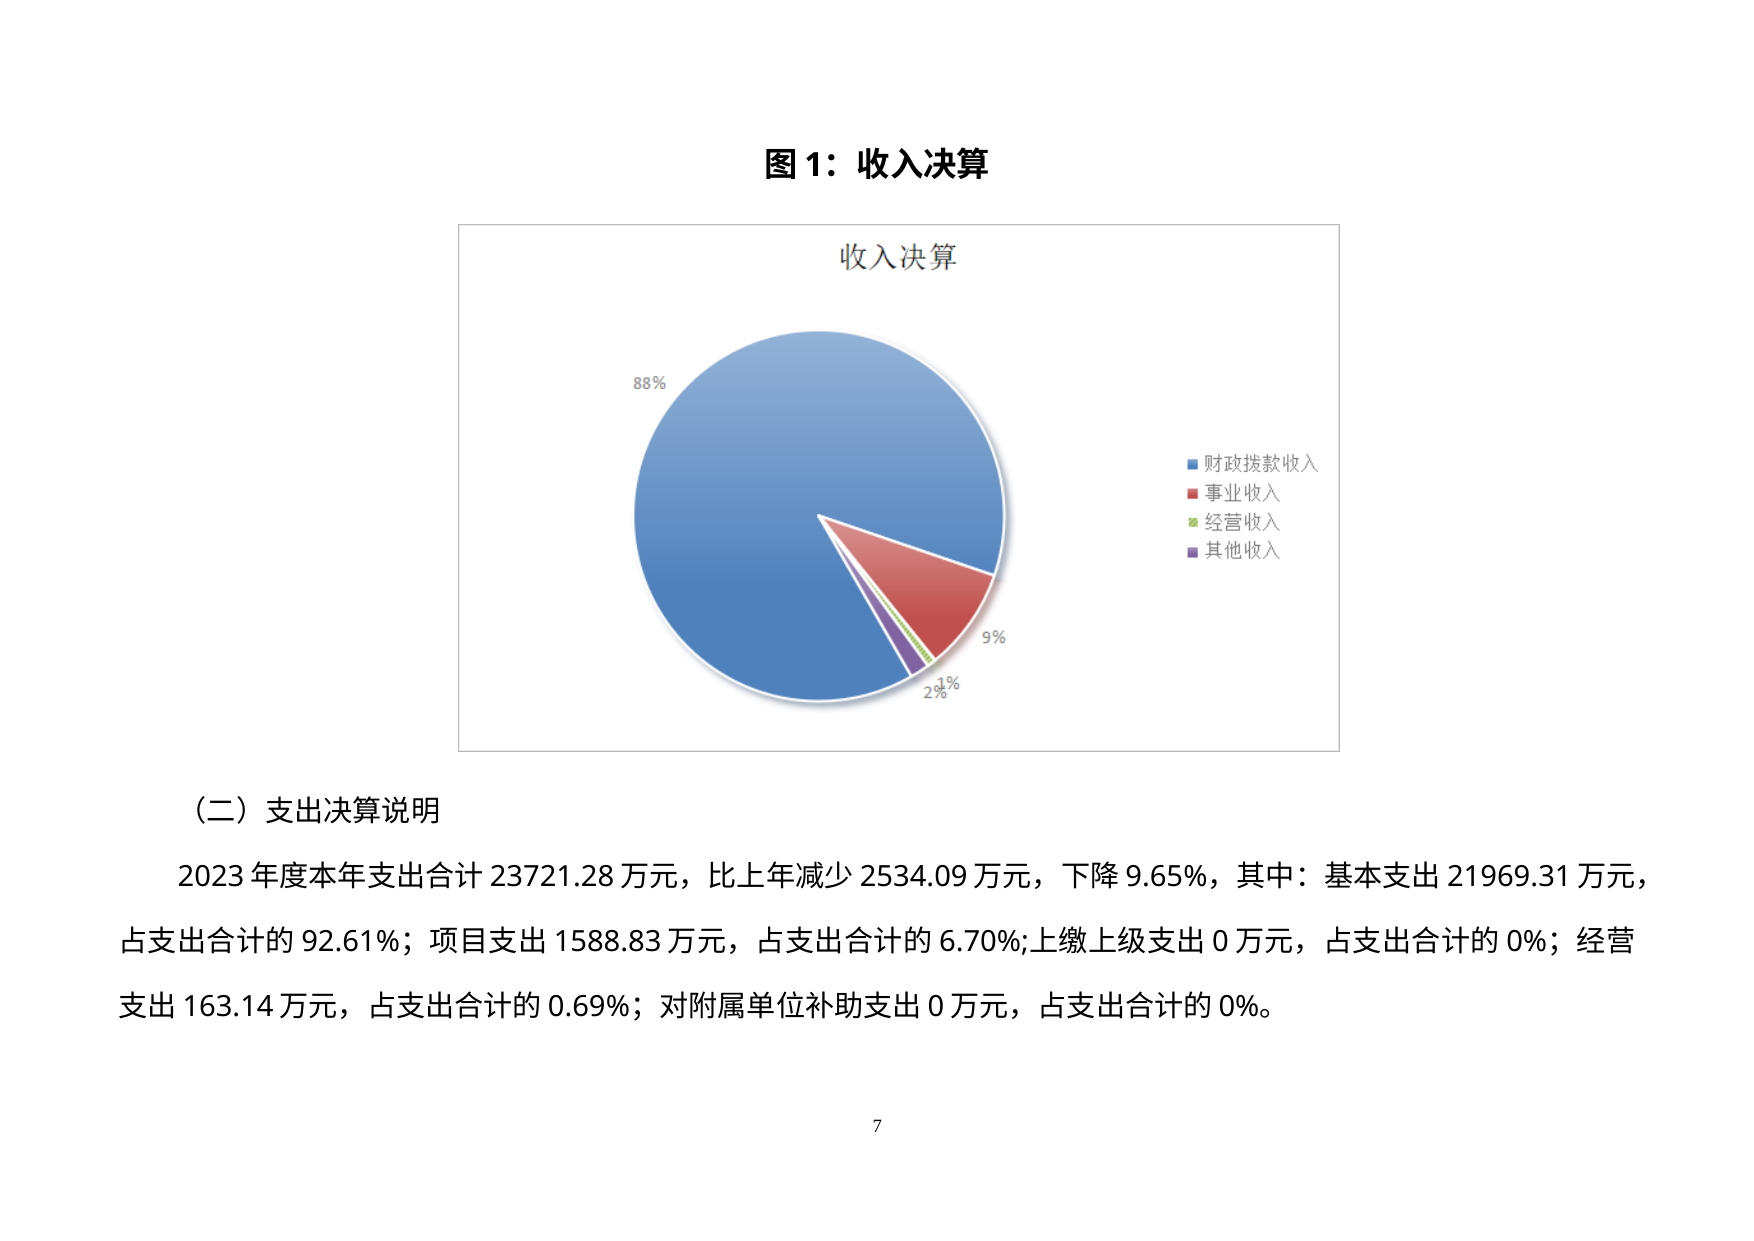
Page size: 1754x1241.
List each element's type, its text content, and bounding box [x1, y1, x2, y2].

picture [457, 223, 1341, 757]
subtitle 图1：收入决算 [118, 129, 1636, 194]
text （二）支出决算说明 [118, 776, 1636, 841]
text 2023年度本年支出合计23721.28万元，比上年减少2534.09万元，下降9.65%，其中：基本支出21969.31万元，占支出合计的92.61%；项目支出1588.83万元，占支出合计的6.70%;上缴上级支出0万元，占支出合计的0%；经营支出163.14万元，占支出合计的0.69%；对附属单位补助支出0万元，占支出合计的0%。 [118, 841, 1636, 1036]
